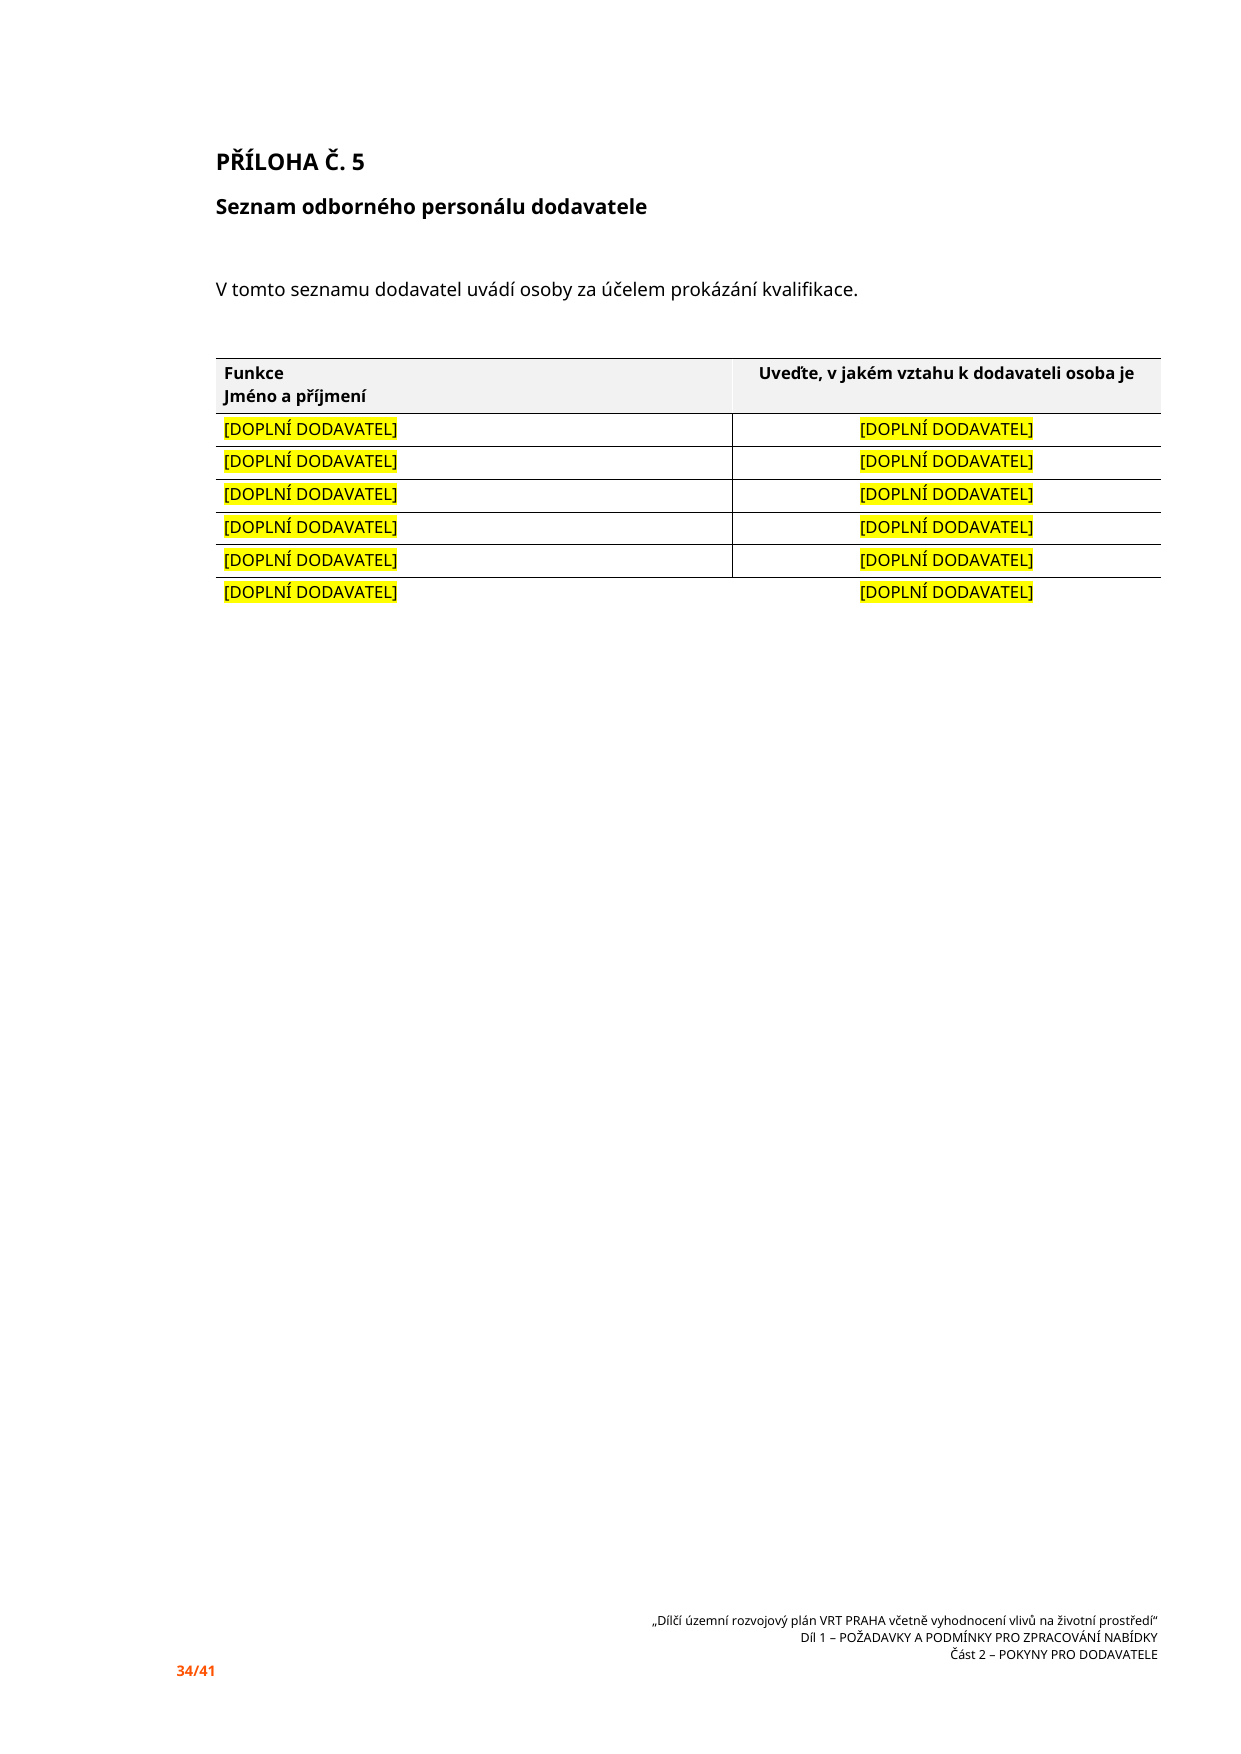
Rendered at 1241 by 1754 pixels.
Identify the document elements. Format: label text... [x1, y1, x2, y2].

table_cell [DOPLNÍ DODAVATEL] [216, 545, 732, 577]
text Příloha č. 5 [216, 146, 1122, 177]
table_cell [DOPLNÍ DODAVATEL] [216, 414, 732, 446]
table_cell [DOPLNÍ DODAVATEL] [216, 513, 732, 544]
table_cell [DOPLNÍ DODAVATEL] [216, 447, 732, 479]
text Seznam odborného personálu dodavatele [216, 192, 1122, 221]
table_cell [DOPLNÍ DODAVATEL] [733, 513, 1161, 544]
text V tomto seznamu dodavatel uvádí osoby za účelem prokázání kvalifikace. [216, 277, 1122, 302]
table_cell [DOPLNÍ DODAVATEL] [733, 480, 1161, 511]
table_cell [DOPLNÍ DODAVATEL] [216, 480, 732, 511]
table_cell [DOPLNÍ DODAVATEL] [733, 414, 1161, 446]
table_header Uveďte, v jakém vztahu k dodavateli osoba je [733, 359, 1161, 413]
table_cell [DOPLNÍ DODAVATEL] [733, 447, 1161, 479]
table_cell [DOPLNÍ DODAVATEL] [733, 578, 1161, 609]
table_cell [DOPLNÍ DODAVATEL] [216, 578, 732, 609]
table_header Funkce Jméno a příjmení [216, 359, 732, 413]
table_cell [DOPLNÍ DODAVATEL] [733, 545, 1161, 577]
